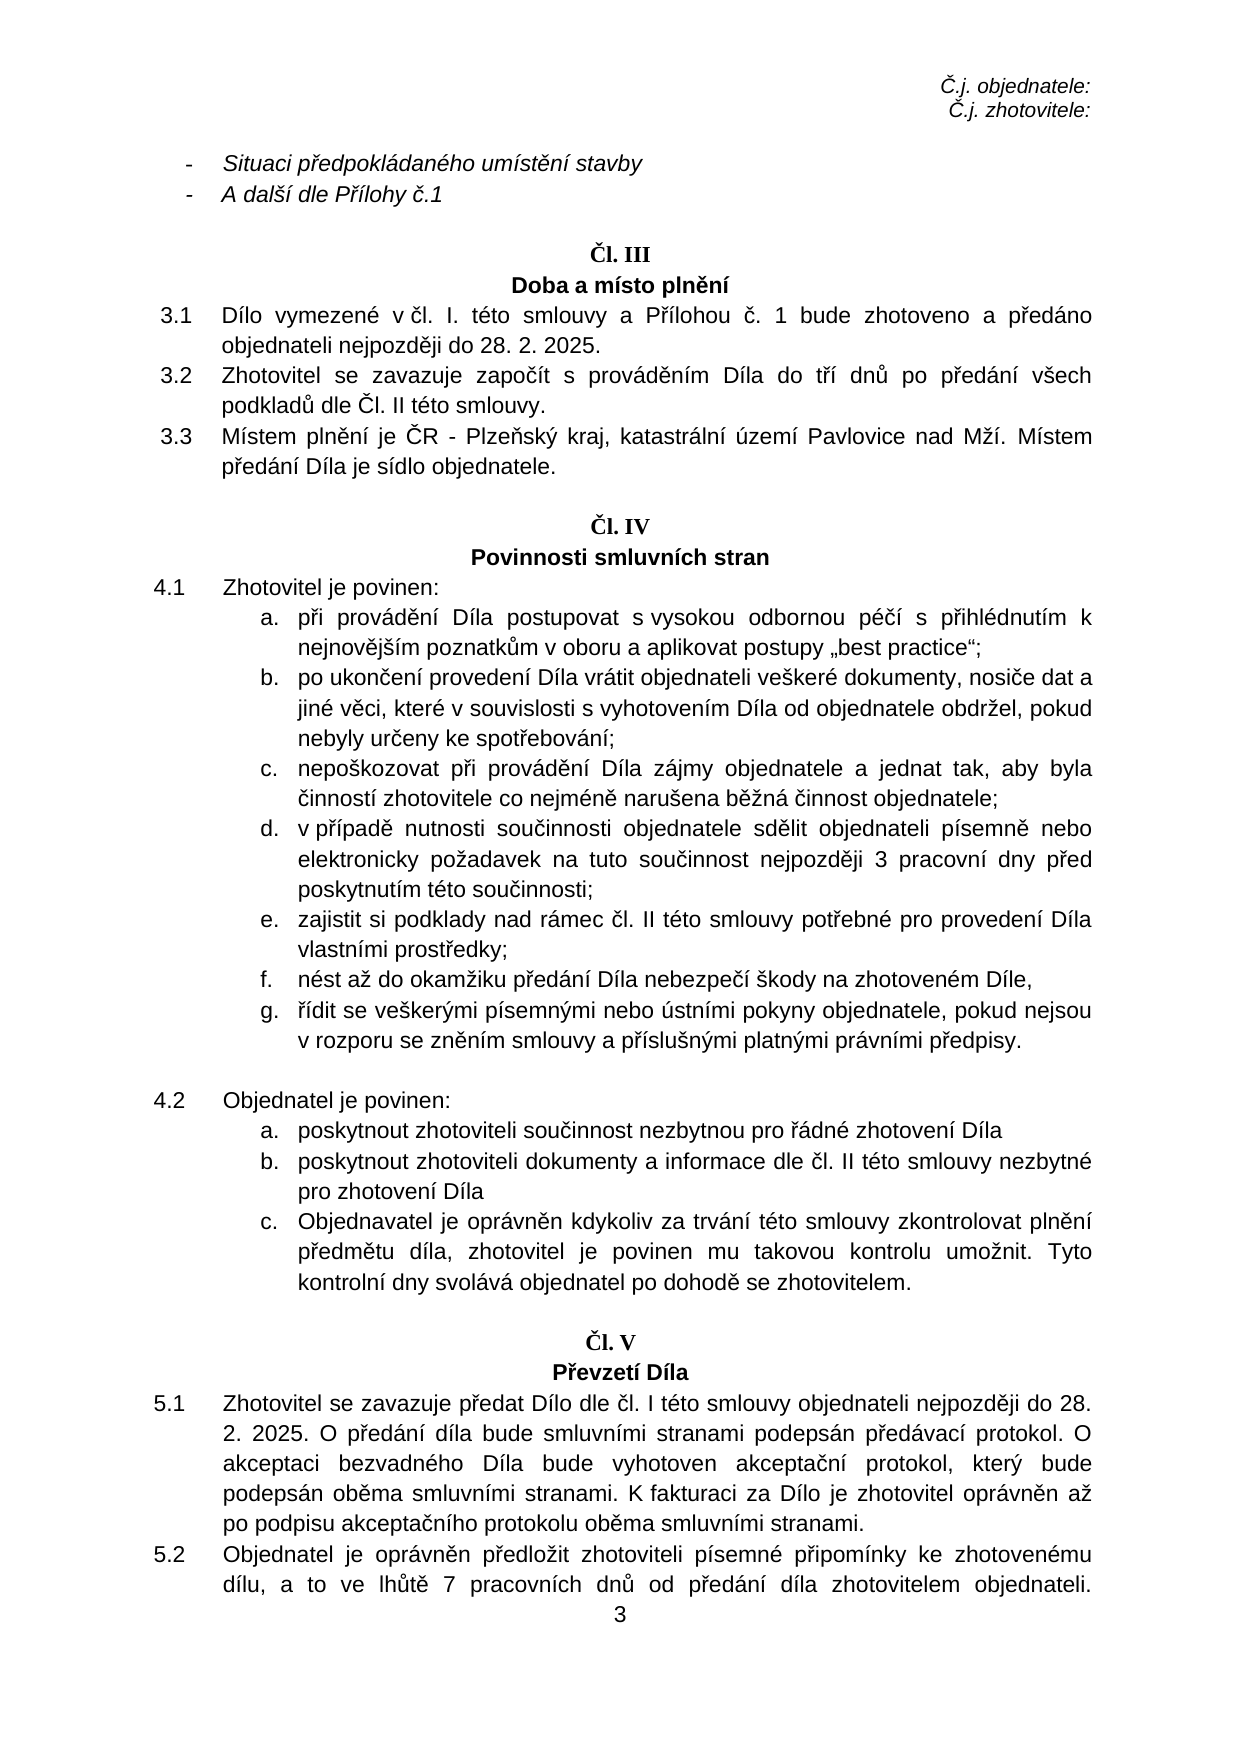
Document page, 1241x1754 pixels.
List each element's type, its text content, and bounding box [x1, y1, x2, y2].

list Zhotovitel se zavazuje započít s prováděním Díla do tří dnů po předání všech podkladů dle Čl. II této smlouvy. [192, 362, 1093, 419]
list nepoškozovat při provádění Díla zájmy objednatele a jednat tak, aby byla činností zhotovitele co nejméně narušena běžná činnost objednatele; [260, 755, 1093, 812]
list Zhotovitel se zavazuje předat Dílo dle čl. I této smlouvy objednateli nejpozději do 28. 2. 2025. O předání díla bude smluvními stranami podepsán předávací protokol. O akceptaci bezvadného Díla bude vyhotoven akceptační protokol, který bude podepsán oběma smluvními stranami. K fakturaci za Dílo je zhotovitel oprávněn až po podpisu akceptačního protokolu oběma smluvními stranami. [185, 1389, 1093, 1537]
list Dílo vymezené v čl. I. této smlouvy a Přílohou č. 1 bude zhotoveno a předáno objednateli nejpozději do 28. 2. 2025. [192, 302, 1093, 358]
list poskytnout zhotoviteli dokumenty a informace dle čl. II této smlouvy nezbytné pro zhotovení Díla [260, 1148, 1093, 1204]
list poskytnout zhotoviteli součinnost nezbytnou pro řádné zhotovení Díla [260, 1117, 1093, 1144]
list Objednatel je povinen: [185, 1087, 1093, 1114]
list Zhotovitel je povinen: [185, 574, 1093, 600]
list po ukončení provedení Díla vrátit objednateli veškeré dokumenty, nosiče dat a jiné věci, které v souvislosti s vyhotovením Díla od objednatele obdržel, pokud nebyly určeny ke spotřebování; [260, 664, 1093, 751]
list Objednavatel je oprávněn kdykoliv za trvání této smlouvy zkontrolovat plnění předmětu díla, zhotovitel je povinen mu takovou kontrolu umožnit. Tyto kontrolní dny svolává objednatel po dohodě se zhotovitelem. [260, 1208, 1093, 1295]
list Situaci předpokládaného umístění stavby [185, 150, 1093, 177]
list nést až do okamžiku předání Díla nebezpečí škody na zhotoveném Díle, [260, 966, 1093, 993]
list zajistit si podklady nad rámec čl. II této smlouvy potřebné pro provedení Díla vlastními prostředky; [260, 906, 1093, 963]
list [185, 1541, 1093, 1597]
list Povinnosti smluvních stran [148, 513, 1093, 570]
list Doba a místo plnění [148, 241, 1093, 298]
list při provádění Díla postupovat s vysokou odbornou péčí s přihlédnutím k nejnovějším poznatkům v oboru a aplikovat postupy „best practice“; [260, 604, 1093, 661]
list Převzetí Díla [148, 1329, 1093, 1386]
list v případě nutnosti součinnosti objednatele sdělit objednateli písemně nebo elektronicky požadavek na tuto součinnost nejpozději 3 pracovní dny před poskytnutím této součinnosti; [260, 815, 1093, 902]
text - A další dle Přílohy č.1 [185, 181, 1093, 207]
list Místem plnění je ČR - Plzeňský kraj, katastrální území Pavlovice nad Mží. Místem předání Díla je sídlo objednatele. [192, 423, 1093, 479]
list řídit se veškerými písemnými nebo ústními pokyny objednatele, pokud nejsou v rozporu se zněním smlouvy a příslušnými platnými právními předpisy. [260, 997, 1093, 1053]
